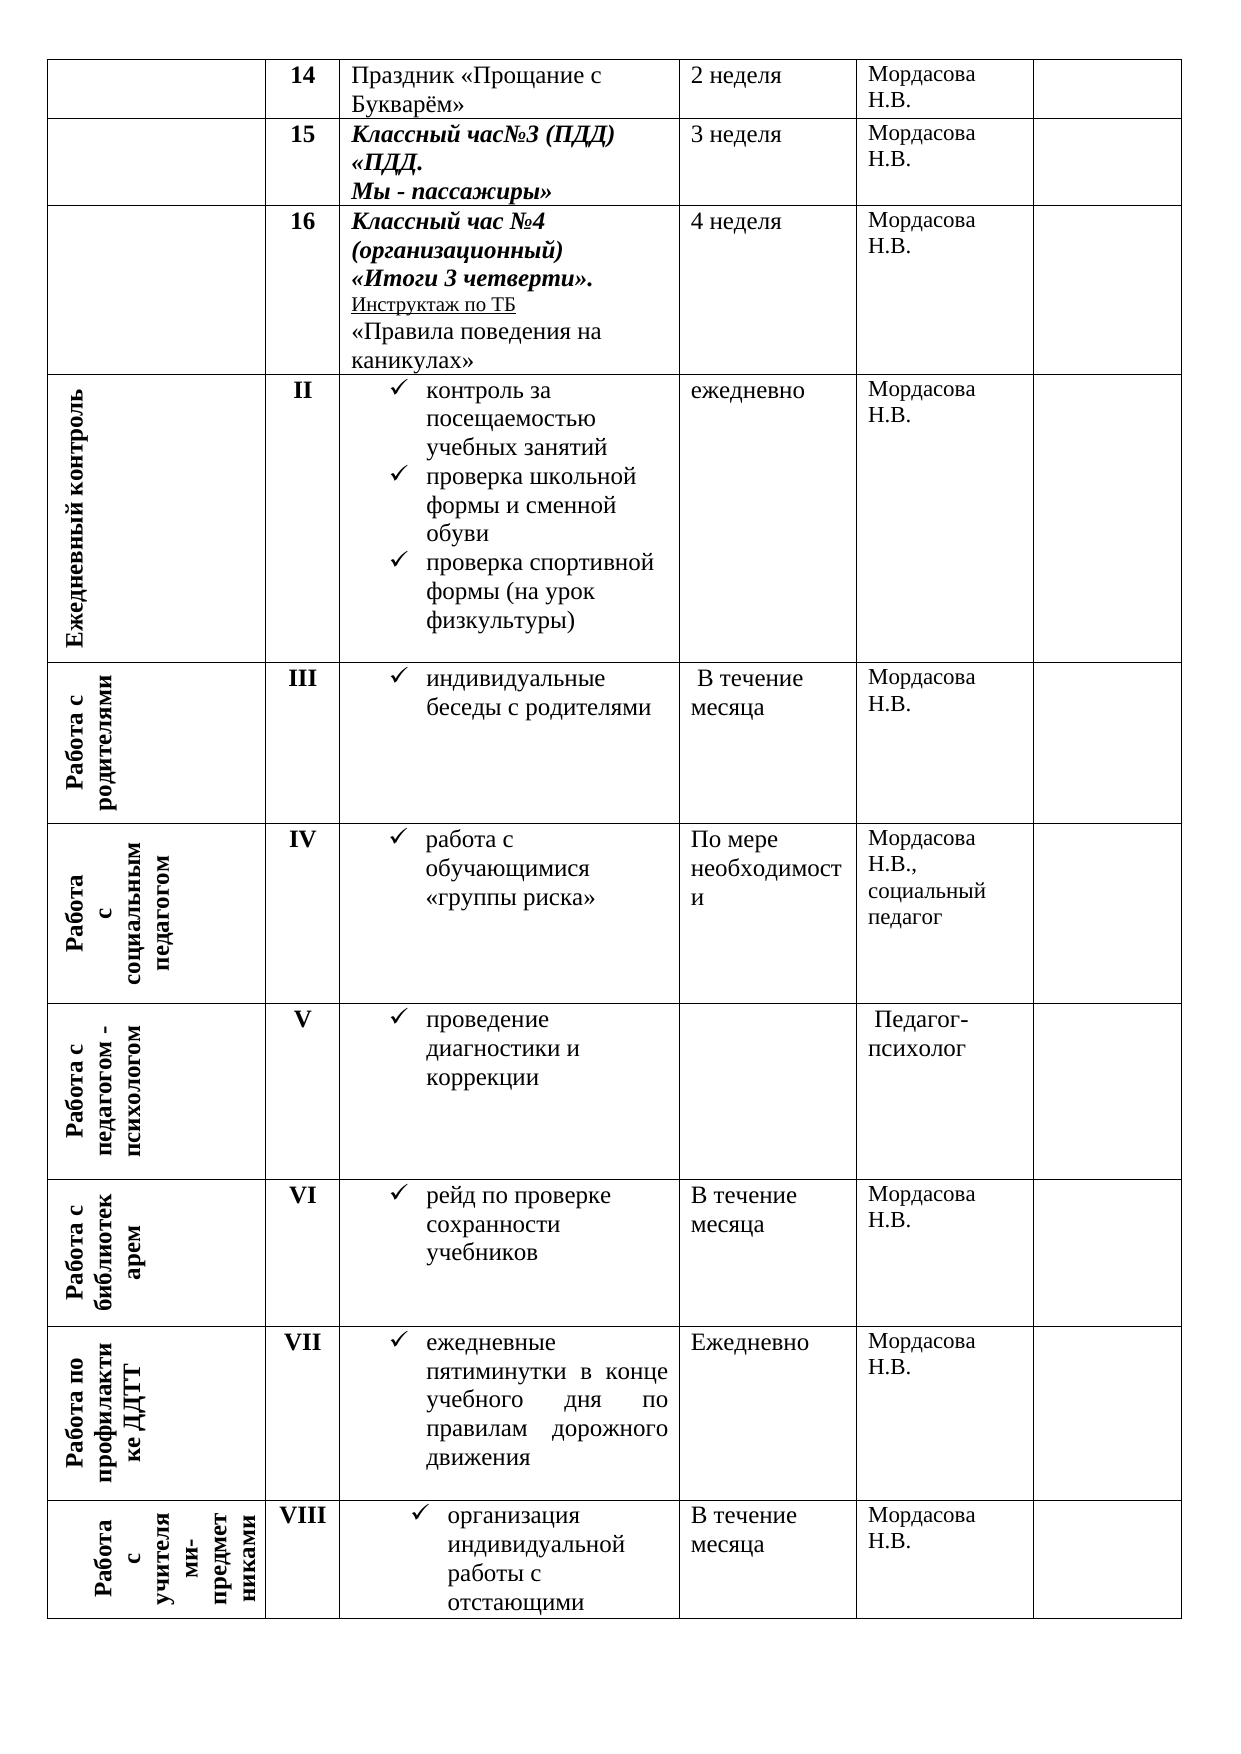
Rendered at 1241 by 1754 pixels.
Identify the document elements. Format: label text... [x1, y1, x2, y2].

table_cell [1034, 1004, 1181, 1179]
table_cell организация индивидуальной работы с отстающими [340, 1501, 679, 1618]
table_cell Мордасова Н.В. [857, 375, 1033, 662]
table_cell [1034, 119, 1181, 205]
table_cell Мордасова Н.В. [857, 119, 1033, 205]
table_cell VI [266, 1180, 339, 1326]
table_cell [1034, 1327, 1181, 1499]
table_cell 14 [266, 60, 339, 118]
table_cell Работа с педагогом - психологом [48, 1004, 265, 1179]
table_cell VIII [266, 1501, 339, 1618]
table_cell ежедневные пятиминутки в конце учебного дня по правилам дорожного движения [340, 1327, 679, 1499]
table_cell [48, 60, 265, 118]
table_cell В течение месяца [680, 1180, 856, 1326]
table_cell Ежедневный контроль [48, 375, 265, 662]
table_cell ежедневно [680, 375, 856, 662]
table_cell проведение диагностики и коррекции [340, 1004, 679, 1179]
table_cell III [266, 663, 339, 823]
table_cell 3 неделя [680, 119, 856, 205]
table_cell 15 [266, 119, 339, 205]
table_cell [1034, 60, 1181, 118]
table_cell Мордасова Н.В. [857, 663, 1033, 823]
table_cell Мордасова Н.В. [857, 1501, 1033, 1618]
table_cell работа с обучающимися «группы риска» [340, 824, 679, 1003]
table_cell Мордасова Н.В. [857, 206, 1033, 374]
table_cell В течение месяца [680, 1501, 856, 1618]
table_cell 4 неделя [680, 206, 856, 374]
table_cell 16 [266, 206, 339, 374]
table_cell [1034, 824, 1181, 1003]
table_cell V [266, 1004, 339, 1179]
table_cell Мордасова Н.В. [857, 60, 1033, 118]
table_cell VII [266, 1327, 339, 1499]
table_cell II [266, 375, 339, 662]
table_cell Педагог-психолог [857, 1004, 1033, 1179]
table_cell [48, 206, 265, 374]
table_cell [680, 1004, 856, 1179]
table_cell Работа с родителями [48, 663, 265, 823]
table_cell контроль за посещаемостью учебных занятий проверка школьной формы и сменной обуви проверка спортивной формы (на урок физкультуры) [340, 375, 679, 662]
table_cell Работа с библиотекарем [48, 1180, 265, 1326]
table_cell [1034, 663, 1181, 823]
table_cell индивидуальные беседы с родителями [340, 663, 679, 823]
table_cell [1034, 375, 1181, 662]
table_cell рейд по проверке сохранности учебников [340, 1180, 679, 1326]
table_cell IV [266, 824, 339, 1003]
table_cell [1034, 206, 1181, 374]
table_cell [1034, 1180, 1181, 1326]
table_cell Работа с социальным педагогом [48, 824, 265, 1003]
table_cell Классный час№3 (ПДД) «ПДД. Мы - пассажиры» [340, 119, 679, 205]
table_cell Ежедневно [680, 1327, 856, 1499]
table_cell Мордасова Н.В., социальный педагог [857, 824, 1033, 1003]
table_cell Классный час №4 (организационный) «Итоги 3 четверти». Инструктаж по ТБ «Правила поведения на каникулах» [340, 206, 679, 374]
table_cell Работа по профилактике ДДТТ [48, 1327, 265, 1499]
table_cell Работа с учителями-предметниками [48, 1501, 265, 1618]
table_cell По мере необходимости [680, 824, 856, 1003]
table_cell Праздник «Прощание с Букварём» [340, 60, 679, 118]
table_cell В течение месяца [680, 663, 856, 823]
table_cell Мордасова Н.В. [857, 1327, 1033, 1499]
table_cell [1034, 1501, 1181, 1618]
table_cell 2 неделя [680, 60, 856, 118]
table_cell [48, 119, 265, 205]
table_cell Мордасова Н.В. [857, 1180, 1033, 1326]
